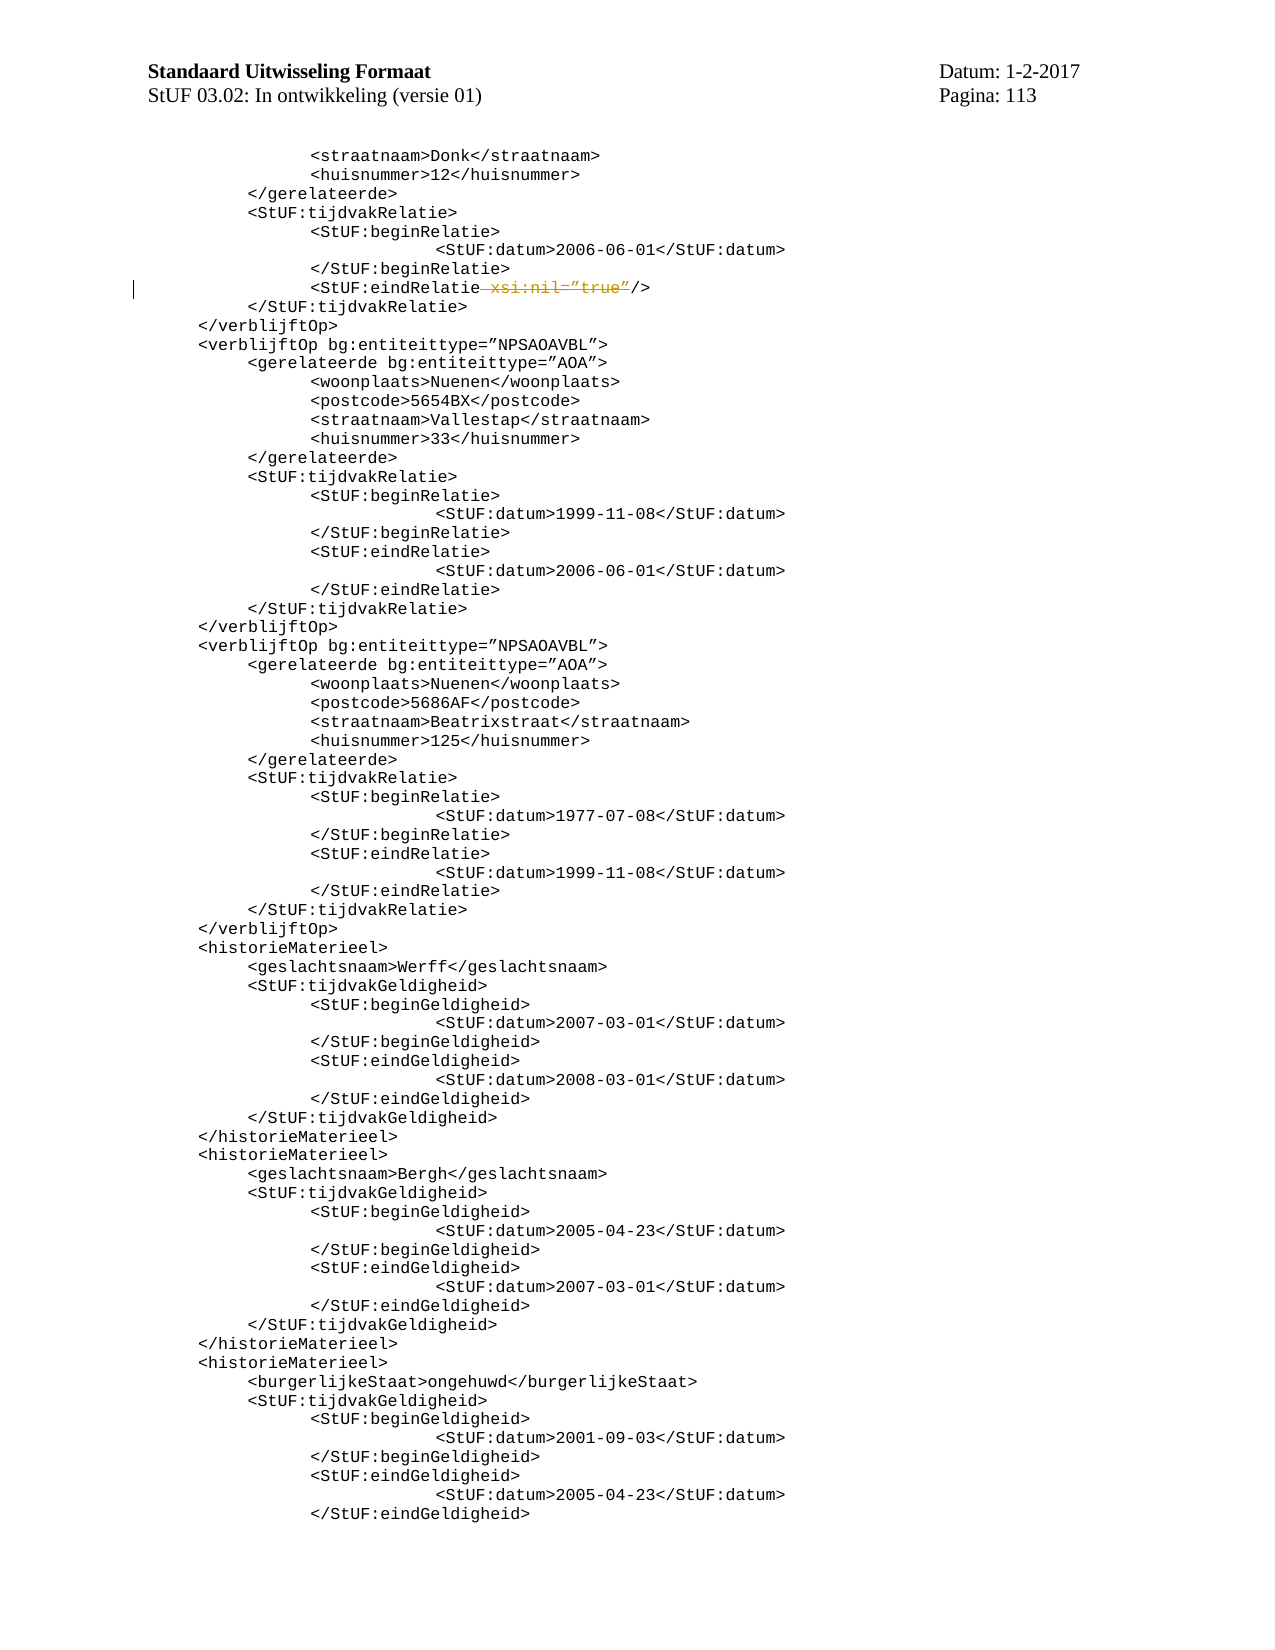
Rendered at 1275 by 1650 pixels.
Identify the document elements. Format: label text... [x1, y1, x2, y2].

text <StUF:tijdvakRelatie> [148, 204, 1127, 223]
text <StUF:datum>2007-03-01</StUF:datum> [148, 1015, 1127, 1034]
text <historieMaterieel> [148, 939, 1127, 958]
text <StUF:tijdvakRelatie> [148, 468, 1127, 487]
text <StUF:tijdvakGeldigheid> [148, 977, 1127, 996]
text </gerelateerde> [148, 185, 1127, 204]
text <woonplaats>Nuenen</woonplaats> [148, 676, 1127, 694]
text <StUF:datum>2006-06-01</StUF:datum> [148, 242, 1127, 261]
text <StUF:beginRelatie> [148, 789, 1127, 808]
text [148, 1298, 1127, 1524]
text <StUF:datum>1977-07-08</StUF:datum> [148, 808, 1127, 826]
text </StUF:eindGeldigheid> [148, 1090, 1127, 1109]
text </verblijftOp> [148, 317, 1127, 336]
text </StUF:tijdvakRelatie> [148, 298, 1127, 317]
text </StUF:beginRelatie> [148, 261, 1127, 280]
text </verblijftOp> [148, 619, 1127, 638]
text <geslachtsnaam>Bergh</geslachtsnaam> [148, 1166, 1127, 1185]
text <StUF:beginRelatie> [148, 223, 1127, 242]
text </StUF:eindRelatie> [148, 883, 1127, 902]
text </StUF:tijdvakRelatie> [148, 600, 1127, 619]
text </StUF:beginRelatie> [148, 525, 1127, 544]
text <StUF:tijdvakRelatie> [148, 770, 1127, 789]
text <StUF:beginGeldigheid> [148, 1203, 1127, 1222]
text <StUF:datum>1999-11-08</StUF:datum> [148, 864, 1127, 883]
text <huisnummer>125</huisnummer> [148, 732, 1127, 751]
text <StUF:datum>1999-11-08</StUF:datum> [148, 506, 1127, 525]
text <StUF:eindRelatie> [148, 845, 1127, 864]
text <straatnaam>Donk</straatnaam> [148, 148, 1127, 167]
text <StUF:eindGeldigheid> [148, 1053, 1127, 1072]
text </StUF:tijdvakRelatie> [148, 902, 1127, 921]
text <StUF:tijdvakGeldigheid> [148, 1185, 1127, 1203]
text </StUF:eindRelatie> [148, 581, 1127, 600]
text </StUF:beginGeldigheid> [148, 1241, 1127, 1260]
text </gerelateerde> [148, 751, 1127, 770]
text </StUF:beginGeldigheid> [148, 1034, 1127, 1053]
text <postcode>5686AF</postcode> [148, 694, 1127, 713]
text <huisnummer>33</huisnummer> [148, 431, 1127, 449]
text <verblijftOp bg:entiteittype=”NPSAOAVBL”> [148, 336, 1127, 355]
text <historieMaterieel> [148, 1147, 1127, 1166]
text <StUF:datum>2007-03-01</StUF:datum> [148, 1279, 1127, 1298]
text <StUF:datum>2008-03-01</StUF:datum> [148, 1072, 1127, 1090]
text <StUF:datum>2005-04-23</StUF:datum> [148, 1222, 1127, 1241]
text <woonplaats>Nuenen</woonplaats> [148, 374, 1127, 393]
text <gerelateerde bg:entiteittype=”AOA”> [148, 355, 1127, 374]
text <StUF:beginRelatie> [148, 487, 1127, 506]
text </StUF:beginRelatie> [148, 826, 1127, 845]
text <gerelateerde bg:entiteittype=”AOA”> [148, 657, 1127, 676]
text </historieMaterieel> [148, 1128, 1127, 1147]
text <straatnaam>Beatrixstraat</straatnaam> [148, 713, 1127, 732]
text </StUF:tijdvakGeldigheid> [148, 1109, 1127, 1128]
text <postcode>5654BX</postcode> [148, 393, 1127, 412]
text <StUF:eindRelatie> [148, 544, 1127, 562]
text <StUF:eindRelatie/> [148, 280, 1127, 298]
text <huisnummer>12</huisnummer> [148, 167, 1127, 185]
text </gerelateerde> [148, 449, 1127, 468]
text <verblijftOp bg:entiteittype=”NPSAOAVBL”> [148, 638, 1127, 657]
text <straatnaam>Vallestap</straatnaam> [148, 412, 1127, 431]
text <geslachtsnaam>Werff</geslachtsnaam> [148, 958, 1127, 977]
text <StUF:eindGeldigheid> [148, 1260, 1127, 1279]
text </verblijftOp> [148, 921, 1127, 939]
text <StUF:datum>2006-06-01</StUF:datum> [148, 562, 1127, 581]
text <StUF:beginGeldigheid> [148, 996, 1127, 1015]
